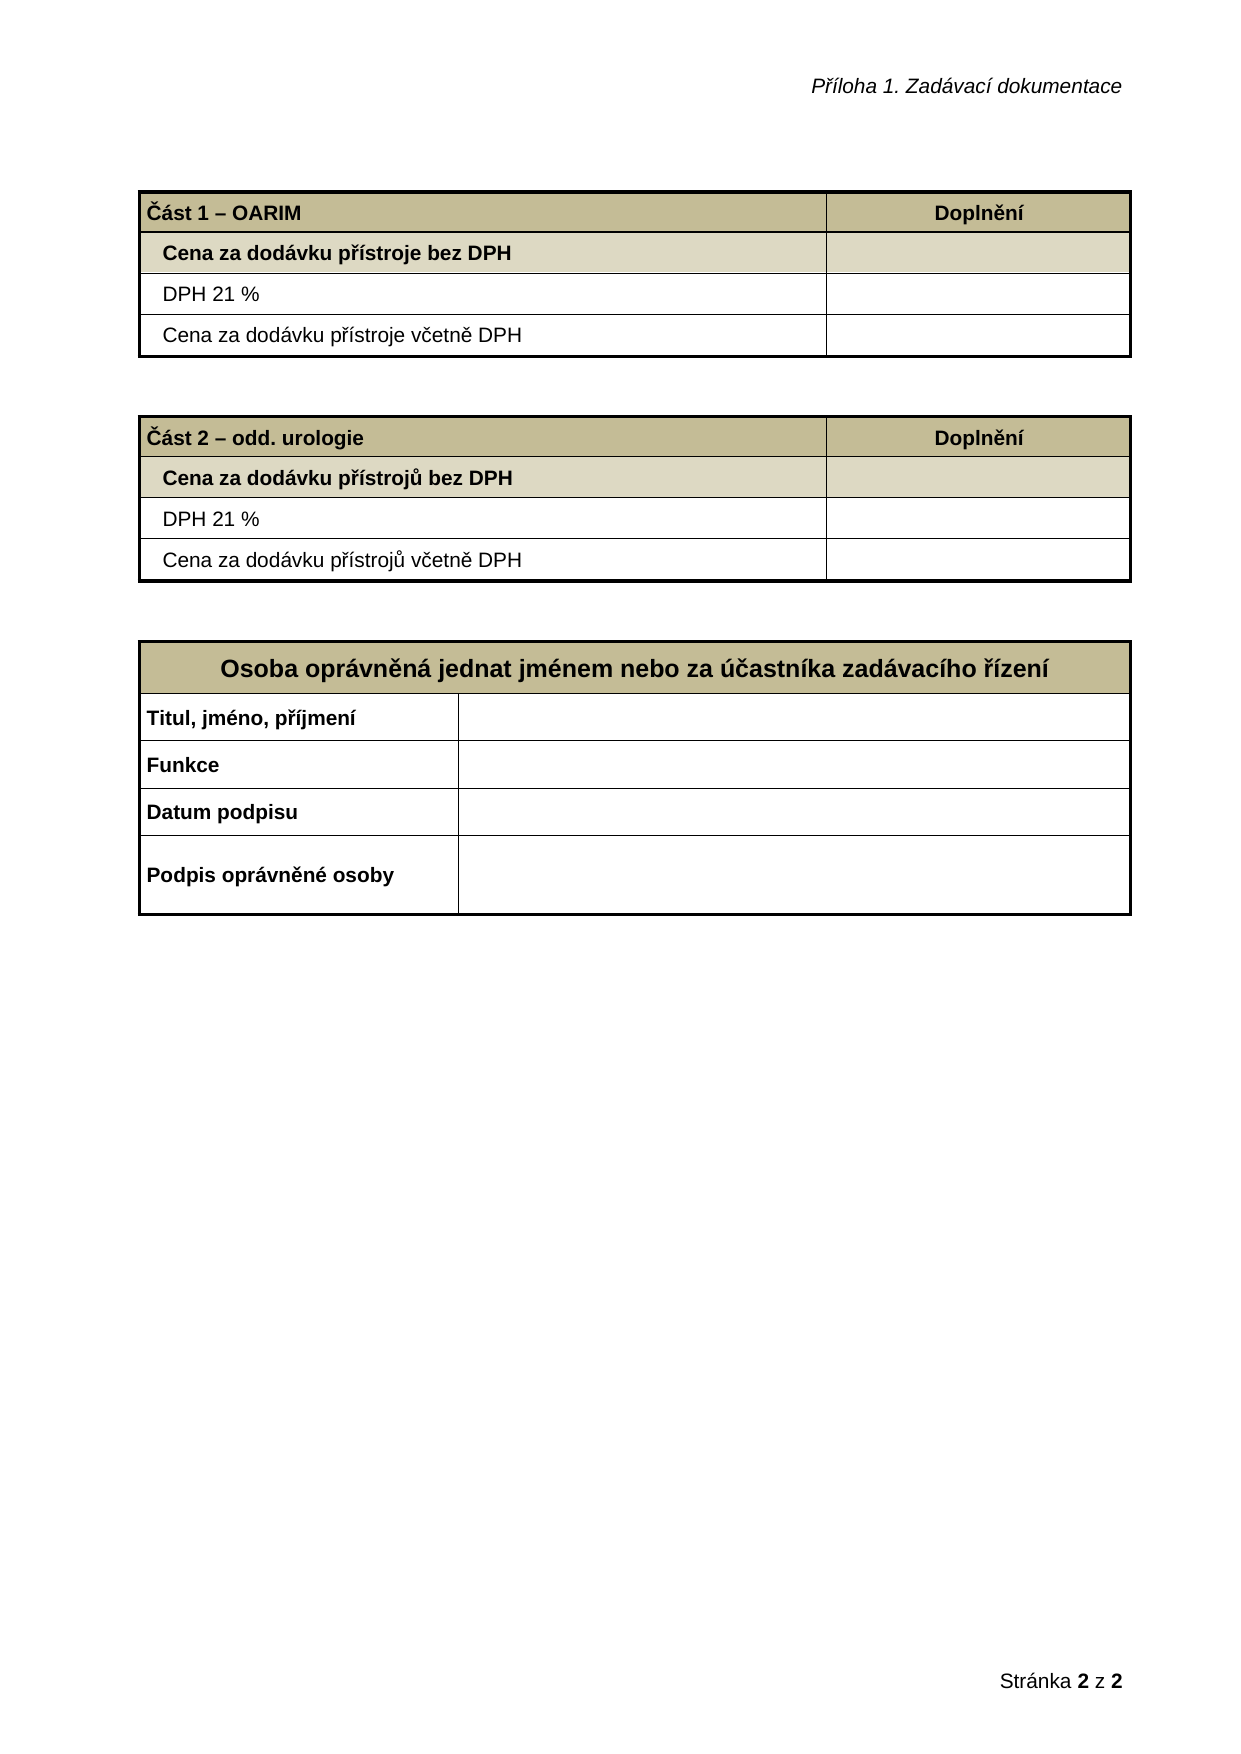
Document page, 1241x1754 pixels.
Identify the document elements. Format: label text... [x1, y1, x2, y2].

table_header Doplnění [827, 418, 1129, 456]
table_cell [827, 539, 1129, 579]
table_header Doplnění [827, 194, 1129, 231]
table_cell [459, 789, 1129, 835]
table_cell DPH 21 % [141, 274, 826, 313]
table_header Osoba oprávněná jednat jménem nebo za účastníka zadávacího řízení [141, 643, 1129, 693]
table_cell Cena za dodávku přístroje bez DPH [141, 233, 826, 272]
table_cell [827, 457, 1129, 497]
table_cell Cena za dodávku přístroje včetně DPH [141, 315, 826, 354]
table_cell Datum podpisu [141, 789, 458, 835]
table_header Část 1 – OARIM [141, 194, 826, 231]
table_cell [827, 233, 1129, 272]
table_cell Funkce [141, 741, 458, 788]
table_cell [827, 274, 1129, 313]
table_cell Cena za dodávku přístrojů bez DPH [141, 457, 826, 497]
table_cell [827, 498, 1129, 538]
table_cell [459, 694, 1129, 740]
table_cell Cena za dodávku přístrojů včetně DPH [141, 539, 826, 579]
table_cell [459, 741, 1129, 788]
table_cell Podpis oprávněné osoby [141, 836, 458, 913]
table_cell [827, 315, 1129, 354]
table_cell Titul, jméno, příjmení [141, 694, 458, 740]
table_header Část 2 – odd. urologie [141, 418, 826, 456]
table_cell DPH 21 % [141, 498, 826, 538]
table_cell [459, 836, 1129, 913]
